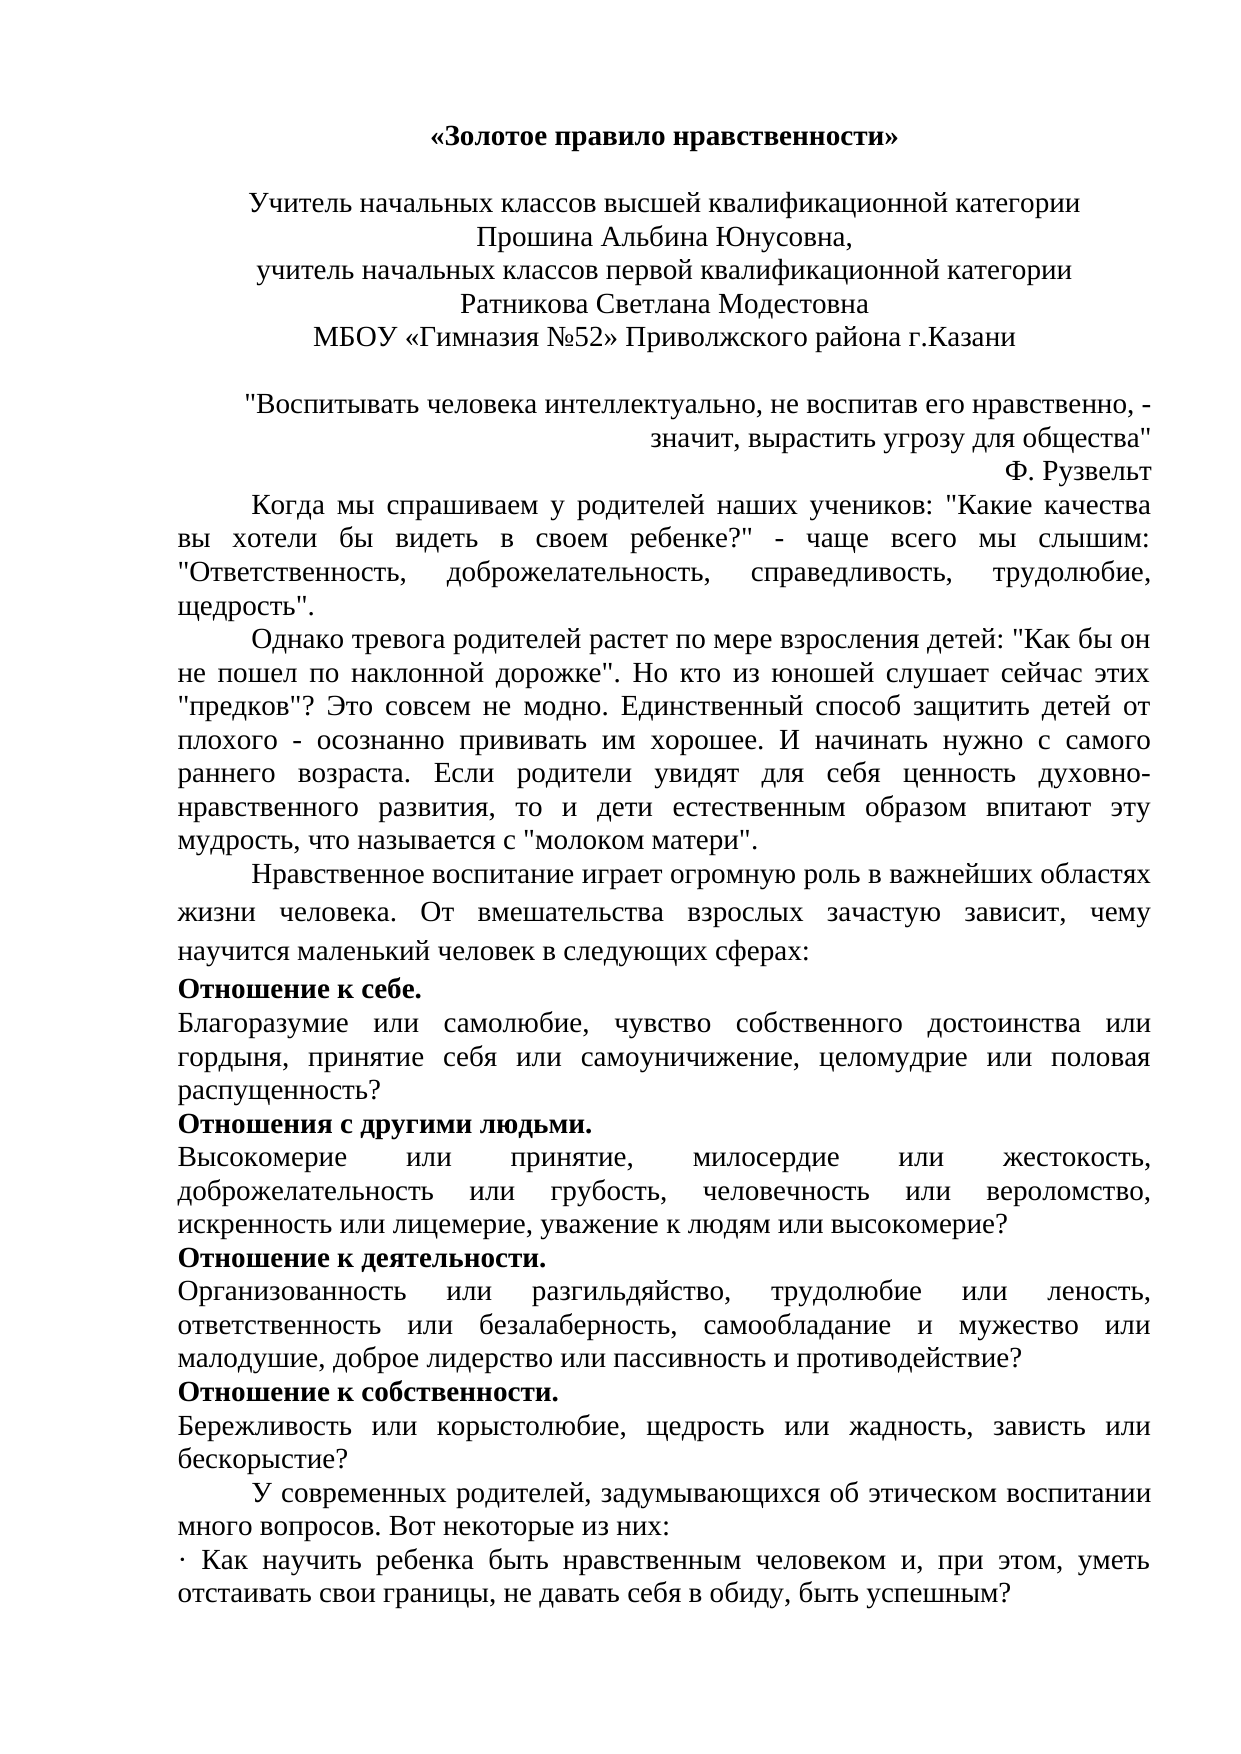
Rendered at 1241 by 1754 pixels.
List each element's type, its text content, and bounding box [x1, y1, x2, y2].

text Ратникова Светлана Модестовна [177, 286, 1152, 319]
text · Как научить ребенка быть нравственным человеком и, при этом, уметь отстаивать свои границы, не давать себя в обиду, быть успешным? [177, 1542, 1152, 1609]
text Благоразумие или самолюбие, чувство собственного достоинства или гордыня, принятие себя или самоуничижение, целомудрие или половая распущенность? [177, 1005, 1152, 1106]
text МБОУ «Гимназия №52» Приволжского района г.Казани [177, 319, 1152, 353]
text Когда мы спрашиваем у родителей наших учеников: "Какие качества вы хотели бы видеть в своем ребенке?" - чаще всего мы слышим: "Ответственность, доброжелательность, справедливость, трудолюбие, щедрость". [177, 487, 1152, 621]
text учитель начальных классов первой квалификационной категории [177, 252, 1152, 286]
text Высокомерие или принятие, милосердие или жестокость, доброжелательность или грубость, человечность или вероломство, искренность или лицемерие, уважение к людям или высокомерие? [177, 1139, 1152, 1240]
text Учитель начальных классов высшей квалификационной категории [177, 185, 1152, 219]
text Отношение к собственности. [177, 1374, 1152, 1408]
text Организованность или разгильдяйство, трудолюбие или леность, ответственность или безалаберность, самообладание и мужество или малодушие, доброе лидерство или пассивность и противодействие? [177, 1273, 1152, 1374]
text «Золотое правило нравственности» [177, 118, 1152, 152]
text Ф. Рузвельт [177, 453, 1152, 487]
text Отношения с другими людьми. [177, 1106, 1152, 1139]
text Однако тревога родителей растет по мере взросления детей: "Как бы он не пошел по наклонной дорожке". Но кто из юношей слушает сейчас этих "предков"? Это совсем не модно. Единственный способ защитить детей от плохого - осознанно прививать им хорошее. И начинать нужно с самого раннего возраста. Если родители увидят для себя ценность духовно-нравственного развития, то и дети естественным образом впитают эту мудрость, что называется с "молоком матери". [177, 621, 1152, 856]
text У современных родителей, задумывающихся об этическом воспитании много вопросов. Вот некоторые из них: [177, 1475, 1152, 1542]
text "Воспитывать человека интеллектуально, не воспитав его нравственно, - значит, вырастить угрозу для общества" [177, 386, 1152, 453]
text Бережливость или корыстолюбие, щедрость или жадность, зависть или бескорыстие? [177, 1408, 1152, 1475]
text Нравственное воспитание играет огромную роль в важнейших областях жизни человека. От вмешательства взрослых зачастую зависит, чему научится маленький человек в следующих сферах: [177, 856, 1152, 967]
text Отношение к деятельности. [177, 1240, 1152, 1273]
text Отношение к себе. [177, 972, 1152, 1005]
text Прошина Альбина Юнусовна, [177, 219, 1152, 252]
